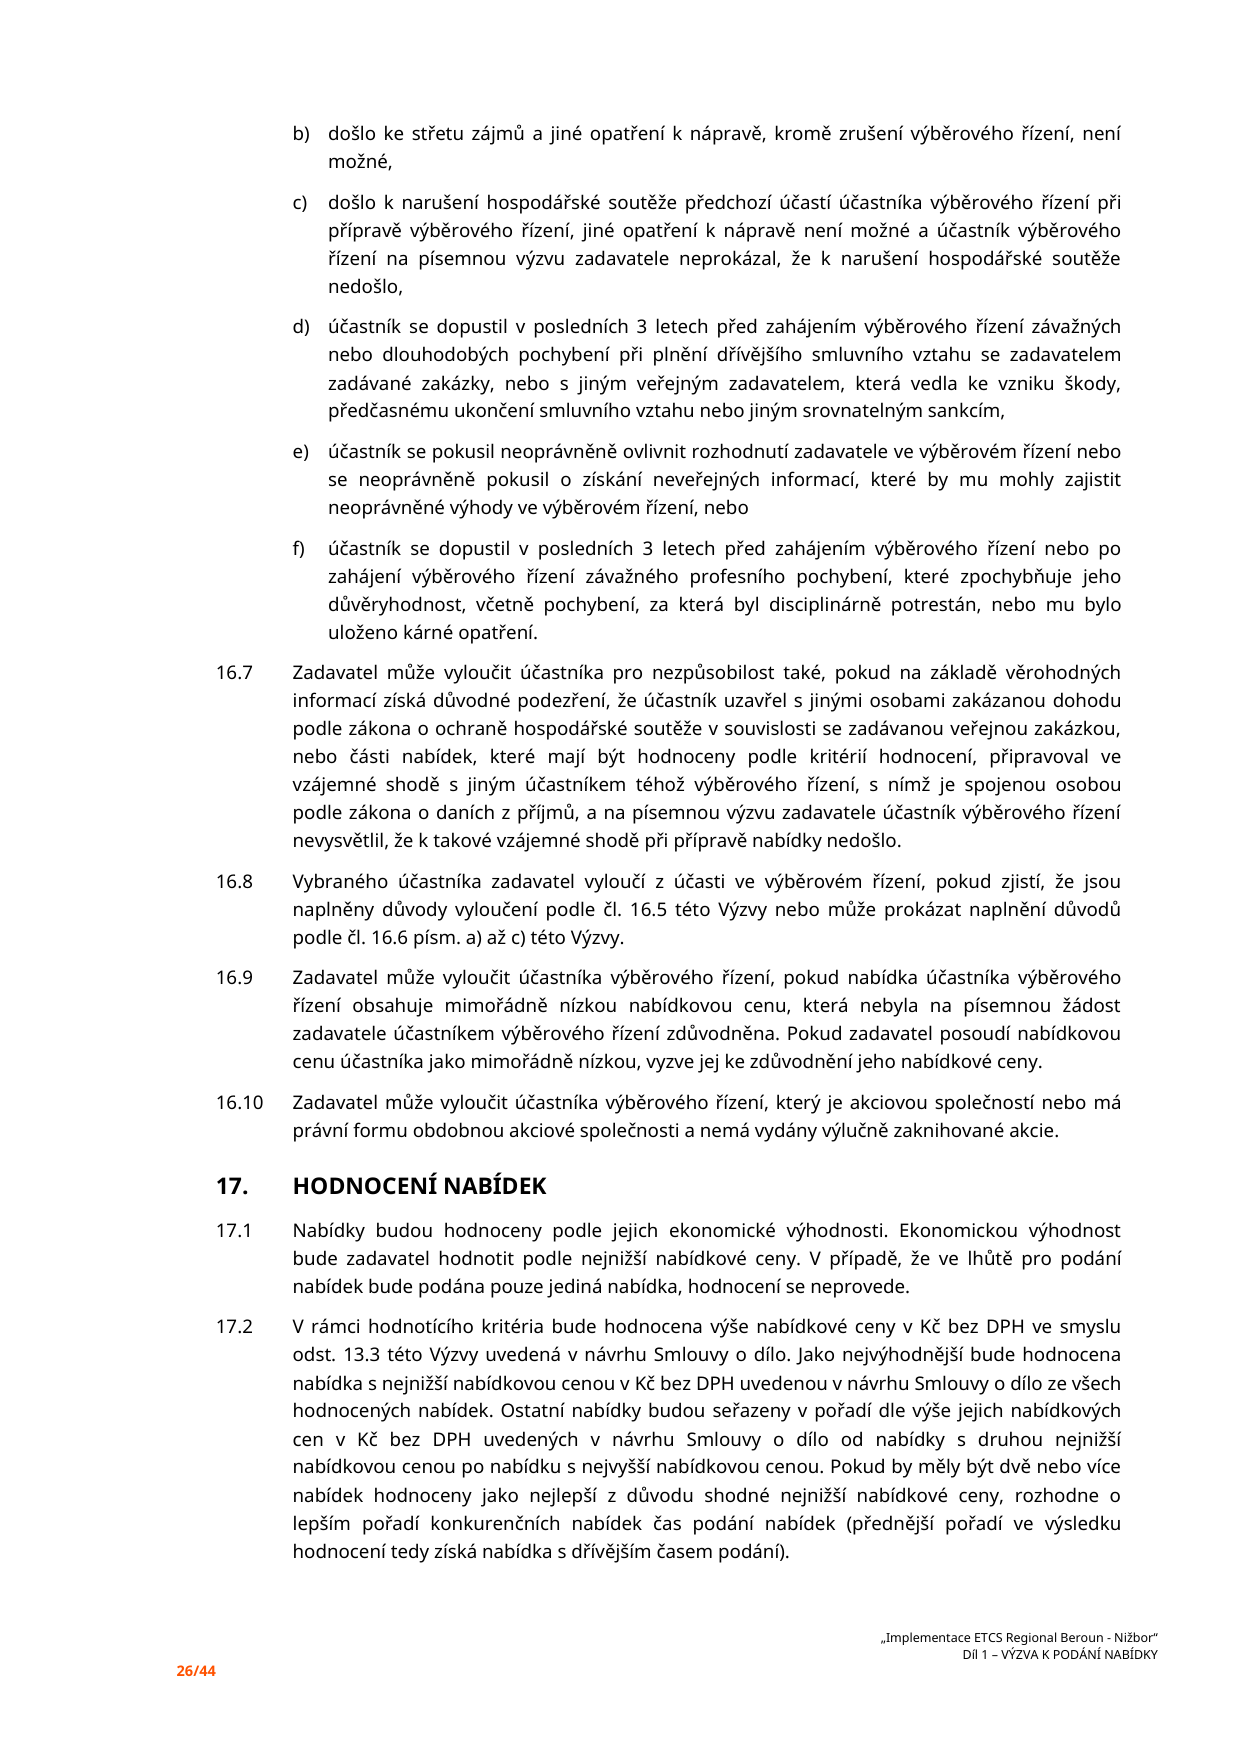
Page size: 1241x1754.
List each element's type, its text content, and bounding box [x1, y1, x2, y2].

text V rámci hodnotícího kritéria bude hodnocena výše nabídkové ceny v Kč bez DPH ve smyslu odst. 13.3 této Výzvy uvedená v návrhu Smlouvy o dílo. Jako nejvýhodnější bude hodnocena nabídka s nejnižší nabídkovou cenou v Kč bez DPH uvedenou v návrhu Smlouvy o dílo ze všech hodnocených nabídek. Ostatní nabídky budou seřazeny v pořadí dle výše jejich nabídkových cen v Kč bez DPH uvedených v návrhu Smlouvy o dílo od nabídky s druhou nejnižší nabídkovou cenou po nabídku s nejvyšší nabídkovou cenou. Pokud by měly být dvě nebo více nabídek hodnoceny jako nejlepší z důvodu shodné nejnižší nabídkové ceny, rozhodne o lepším pořadí konkurenčních nabídek čas podání nabídek (přednější pořadí ve výsledku hodnocení tedy získá nabídka s dřívějším časem podání). [216, 1314, 1122, 1563]
text Zadavatel může vyloučit účastníka výběrového řízení, který je akciovou společností nebo má právní formu obdobnou akciové společnosti a nemá vydány výlučně zaknihované akcie. [216, 1089, 1122, 1143]
list došlo ke střetu zájmů a jiné opatření k nápravě, kromě zrušení výběrového řízení, není možné, [292, 121, 1122, 174]
list účastník se dopustil v posledních 3 letech před zahájením výběrového řízení závažných nebo dlouhodobých pochybení při plnění dřívějšího smluvního vztahu se zadavatelem zadávané zakázky, nebo s jiným veřejným zadavatelem, která vedla ke vzniku škody, předčasnému ukončení smluvního vztahu nebo jiným srovnatelným sankcím, [292, 314, 1122, 423]
text Nabídky budou hodnoceny podle jejich ekonomické výhodnosti. Ekonomickou výhodnost bude zadavatel hodnotit podle nejnižší nabídkové ceny. V případě, že ve lhůtě pro podání nabídek bude podána pouze jediná nabídka, hodnocení se neprovede. [216, 1217, 1122, 1299]
text Vybraného účastníka zadavatel vyloučí z účasti ve výběrovém řízení, pokud zjistí, že jsou naplněny důvody vyloučení podle čl. 16.5 této Výzvy nebo může prokázat naplnění důvodů podle čl. 16.6 písm. a) až c) této Výzvy. [216, 868, 1122, 950]
text Zadavatel může vyloučit účastníka pro nezpůsobilost také, pokud na základě věrohodných informací získá důvodné podezření, že účastník uzavřel s jinými osobami zakázanou dohodu podle zákona o ochraně hospodářské soutěže v souvislosti se zadávanou veřejnou zakázkou, nebo části nabídek, které mají být hodnoceny podle kritérií hodnocení, připravoval ve vzájemné shodě s jiným účastníkem téhož výběrového řízení, s nímž je spojenou osobou podle zákona o daních z příjmů, a na písemnou výzvu zadavatele účastník výběrového řízení nevysvětlil, že k takové vzájemné shodě při přípravě nabídky nedošlo. [216, 659, 1122, 853]
list účastník se pokusil neoprávněně ovlivnit rozhodnutí zadavatele ve výběrovém řízení nebo se neoprávněně pokusil o získání neveřejných informací, které by mu mohly zajistit neoprávněné výhody ve výběrovém řízení, nebo [292, 438, 1122, 520]
list došlo k narušení hospodářské soutěže předchozí účastí účastníka výběrového řízení při přípravě výběrového řízení, jiné opatření k nápravě není možné a účastník výběrového řízení na písemnou výzvu zadavatele neprokázal, že k narušení hospodářské soutěže nedošlo, [292, 189, 1122, 299]
list účastník se dopustil v posledních 3 letech před zahájením výběrového řízení nebo po zahájení výběrového řízení závažného profesního pochybení, které zpochybňuje jeho důvěryhodnost, včetně pochybení, za která byl disciplinárně potrestán, nebo mu bylo uloženo kárné opatření. [292, 535, 1122, 644]
text Zadavatel může vyloučit účastníka výběrového řízení, pokud nabídka účastníka výběrového řízení obsahuje mimořádně nízkou nabídkovou cenu, která nebyla na písemnou žádost zadavatele účastníkem výběrového řízení zdůvodněna. Pokud zadavatel posoudí nabídkovou cenu účastníka jako mimořádně nízkou, vyzve jej ke zdůvodnění jeho nabídkové ceny. [216, 965, 1122, 1074]
text HODNOCENÍ NABÍDEK [216, 1170, 1122, 1202]
